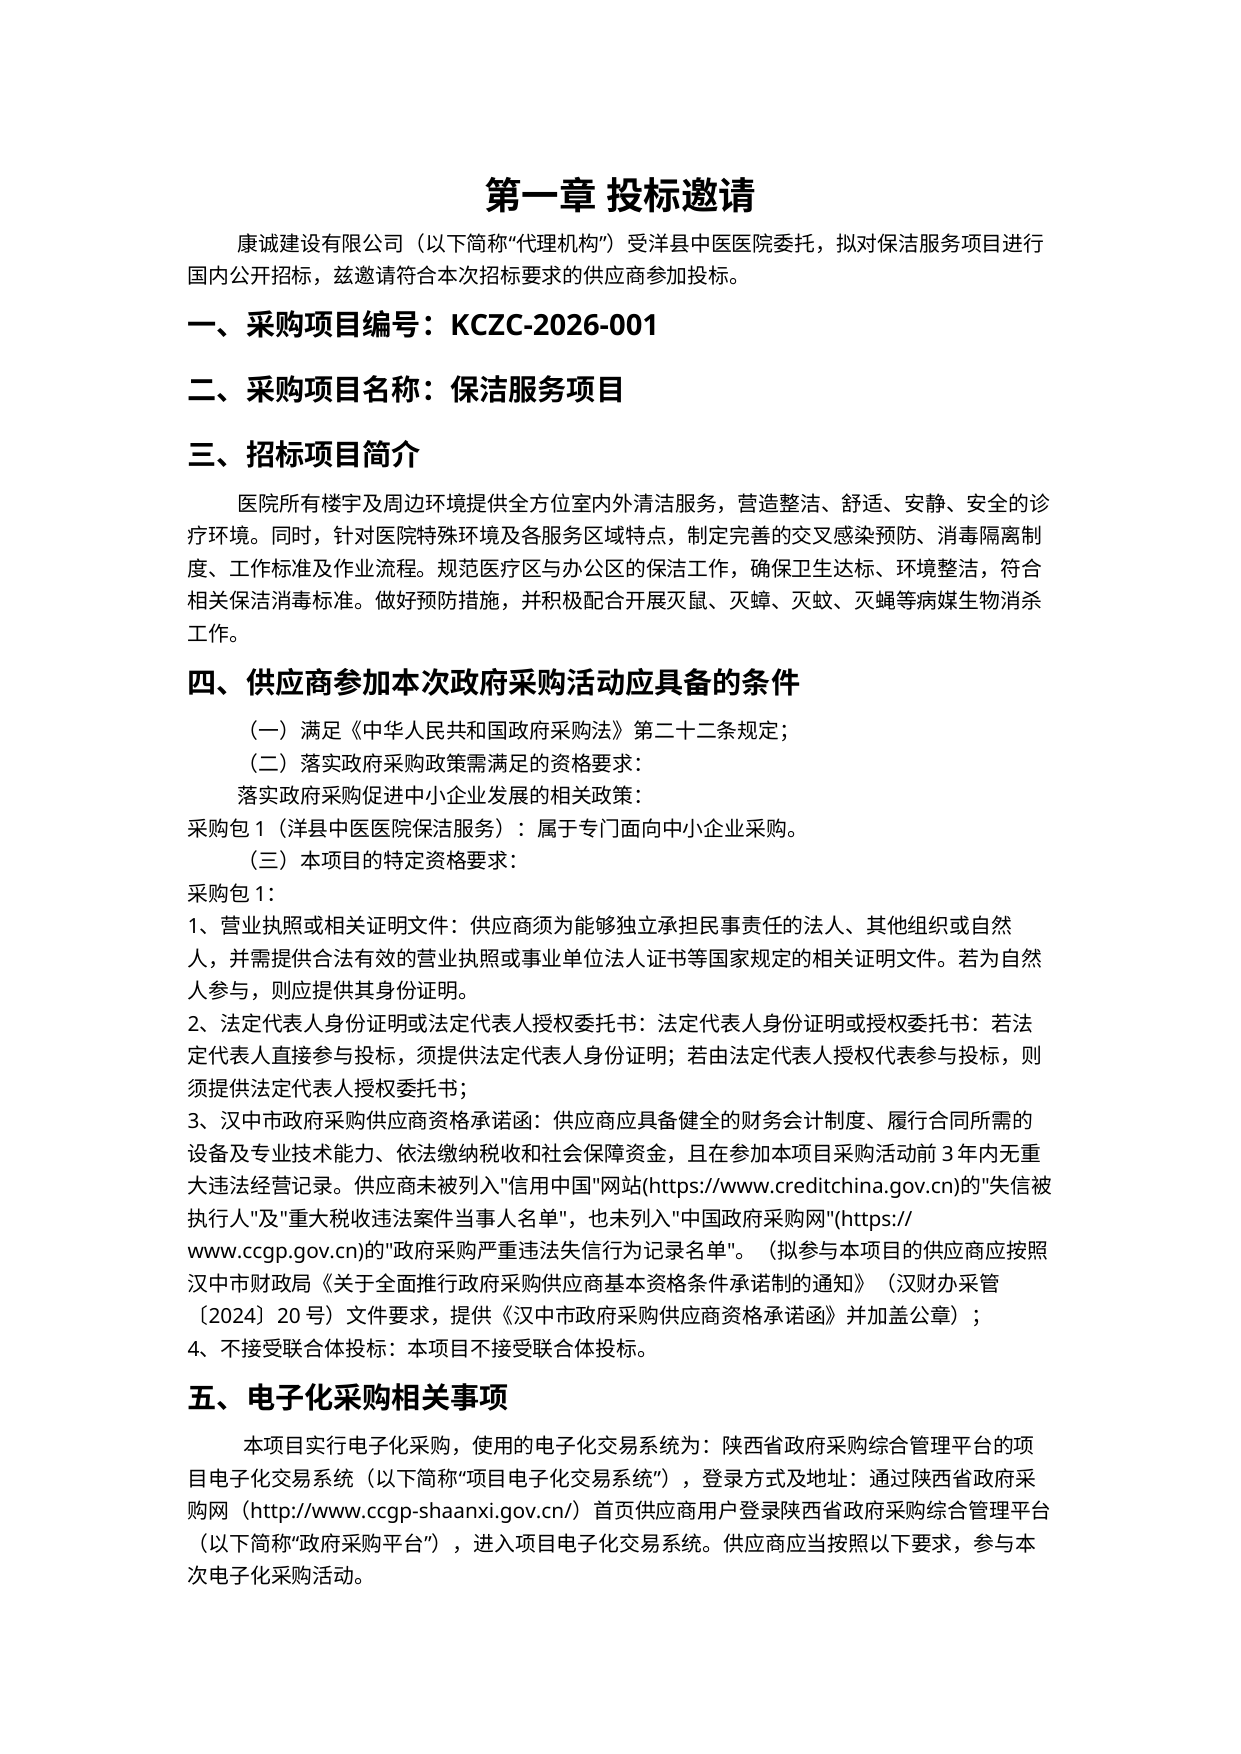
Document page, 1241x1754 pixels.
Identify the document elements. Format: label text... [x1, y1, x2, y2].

text （三）本项目的特定资格要求： [187, 844, 1053, 877]
text 康诚建设有限公司（以下简称“代理机构”）受洋县中医医院委托，拟对保洁服务项目进行国内公开招标，兹邀请符合本次招标要求的供应商参加投标。 [187, 227, 1053, 292]
text 三、招标项目简介 [187, 422, 1053, 487]
text 本项目实行电子化采购，使用的电子化交易系统为：陕西省政府采购综合管理平台的项目电子化交易系统（以下简称“项目电子化交易系统”），登录方式及地址：通过陕西省政府采购网（http://www.ccgp-shaanxi.gov.cn/）首页供应商用户登录陕西省政府采购综合管理平台（以下简称“政府采购平台”），进入项目电子化交易系统。供应商应当按照以下要求，参与本次电子化采购活动。 [187, 1429, 1053, 1592]
text 4、不接受联合体投标：本项目不接受联合体投标。 [187, 1332, 1053, 1364]
text 落实政府采购促进中小企业发展的相关政策： [187, 779, 1053, 812]
text （二）落实政府采购政策需满足的资格要求： [187, 747, 1053, 779]
text 3、汉中市政府采购供应商资格承诺函：供应商应具备健全的财务会计制度、履行合同所需的设备及专业技术能力、依法缴纳税收和社会保障资金，且在参加本项目采购活动前3年内无重大违法经营记录。供应商未被列入"信用中国"网站(https://www.creditchina.gov.cn)的"失信被执行人"及"重大税收违法案件当事人名单"，也未列入"中国政府采购网"(https://www.ccgp.gov.cn)的"政府采购严重违法失信行为记录名单"。（拟参与本项目的供应商应按照汉中市财政局《关于全面推行政府采购供应商基本资格条件承诺制的通知》（汉财办采管〔2024〕20号）文件要求，提供《汉中市政府采购供应商资格承诺函》并加盖公章）； [187, 1104, 1053, 1332]
text 采购包1（洋县中医医院保洁服务）：属于专门面向中小企业采购。 [187, 812, 1053, 844]
text 第一章 投标邀请 [187, 162, 1053, 227]
text 2、法定代表人身份证明或法定代表人授权委托书：法定代表人身份证明或授权委托书：若法定代表人直接参与投标，须提供法定代表人身份证明；若由法定代表人授权代表参与投标，则须提供法定代表人授权委托书； [187, 1007, 1053, 1104]
text 医院所有楼宇及周边环境提供全方位室内外清洁服务，营造整洁、舒适、安静、安全的诊疗环境。同时，针对医院特殊环境及各服务区域特点，制定完善的交叉感染预防、消毒隔离制度、工作标准及作业流程。规范医疗区与办公区的保洁工作，确保卫生达标、环境整洁，符合相关保洁消毒标准。做好预防措施，并积极配合开展灭鼠、灭蟑、灭蚊、灭蝇等病媒生物消杀工作。 [187, 487, 1053, 649]
text 二、采购项目名称：保洁服务项目 [187, 357, 1053, 422]
text 1、营业执照或相关证明文件：供应商须为能够独立承担民事责任的法人、其他组织或自然人，并需提供合法有效的营业执照或事业单位法人证书等国家规定的相关证明文件。若为自然人参与，则应提供其身份证明。 [187, 909, 1053, 1007]
text 采购包1： [187, 877, 1053, 909]
text 一、采购项目编号：KCZC-2026-001 [187, 292, 1053, 357]
text 四、供应商参加本次政府采购活动应具备的条件 [187, 649, 1053, 714]
text 五、电子化采购相关事项 [187, 1364, 1053, 1429]
text （一）满足《中华人民共和国政府采购法》第二十二条规定； [187, 714, 1053, 747]
